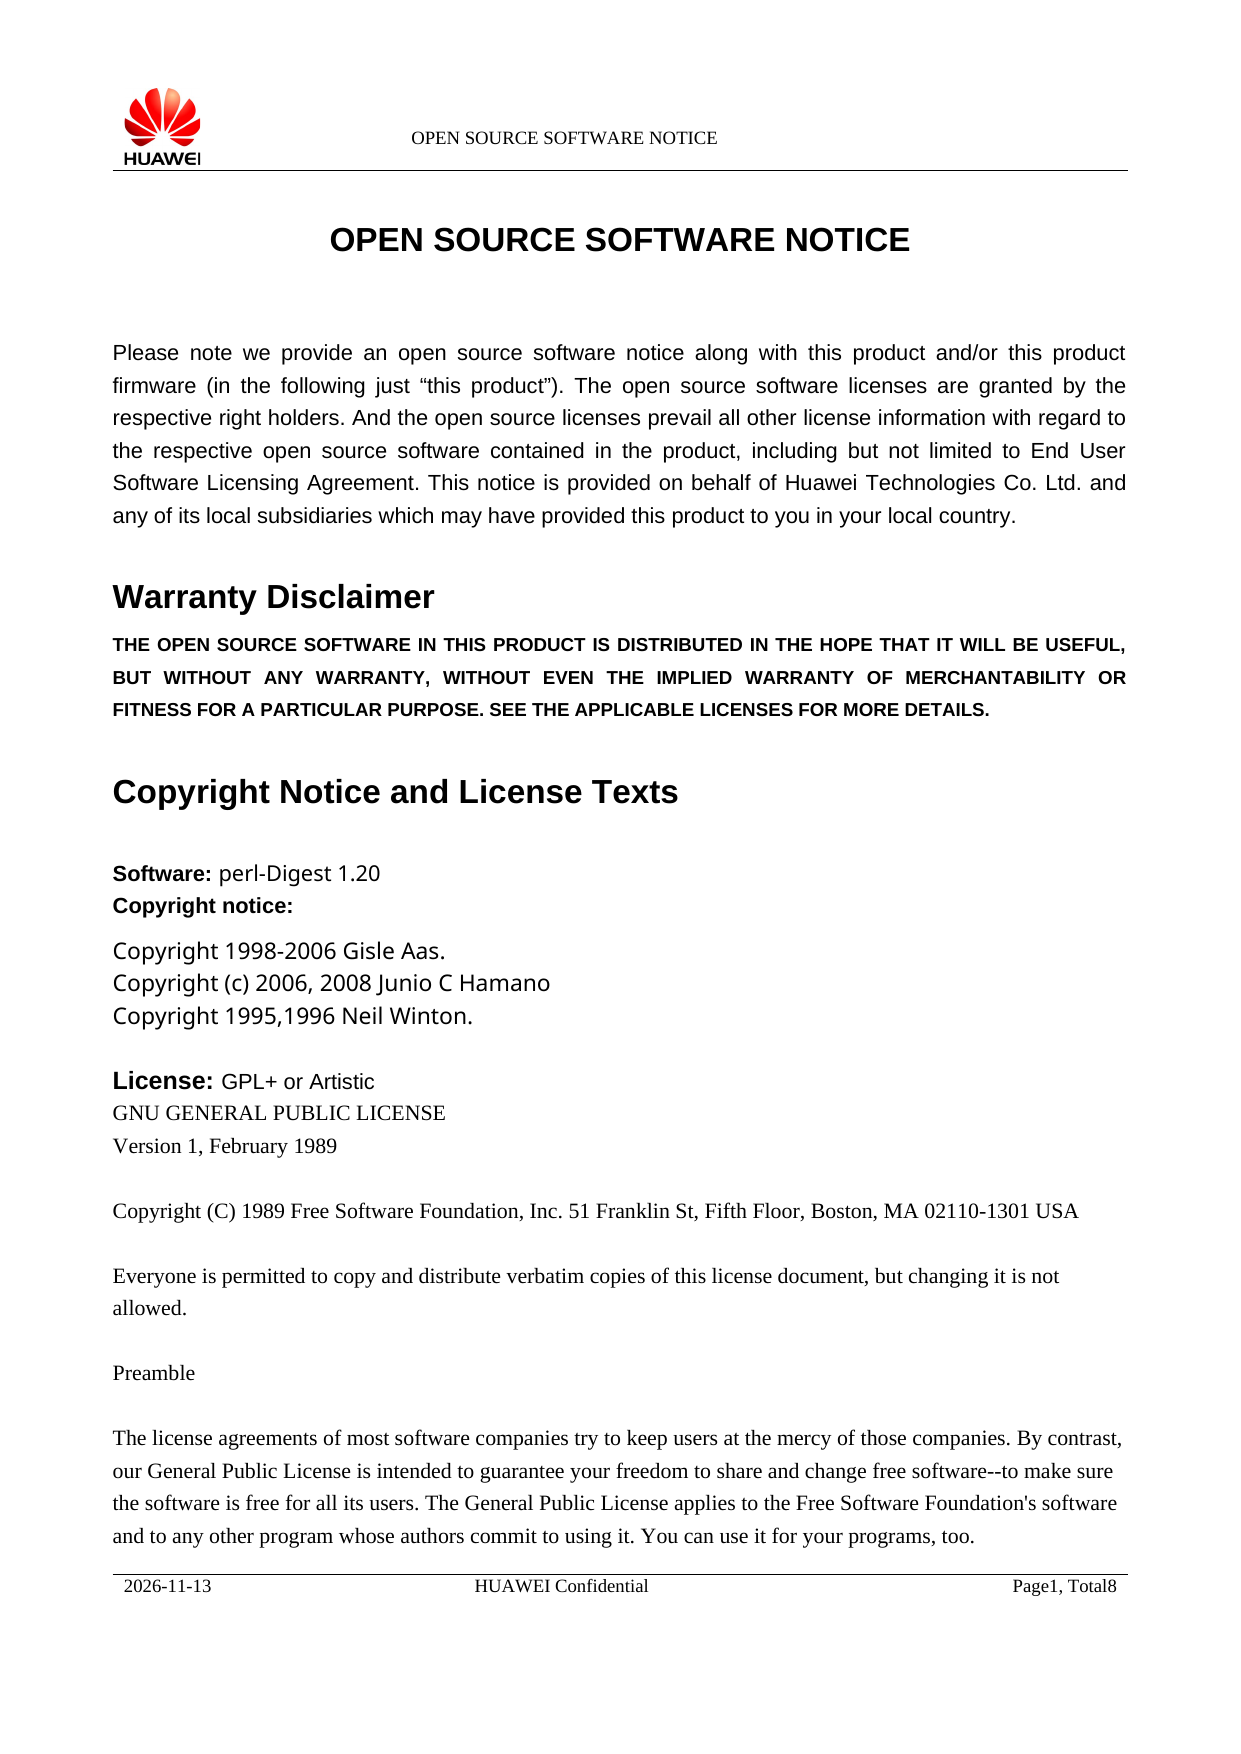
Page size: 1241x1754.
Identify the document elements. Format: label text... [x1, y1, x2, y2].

picture [124, 88, 201, 165]
title Software: perl-Digest 1.20 [112, 856, 1128, 889]
text Copyright notice: [112, 889, 1128, 921]
text OPEN SOURCE SOFTWARE NOTICE [112, 206, 1128, 271]
text License: GPL+ or Artistic [112, 1064, 1128, 1096]
text The open source software in this product is distributed in the hope that it will be useful, but WITHOUT ANY WARRANTY, without even the implied warranty of MERCHANTABILITY or FITNESS FOR A PARTICULAR PURPOSE. See the applicable licenses for more details. [112, 629, 1128, 726]
text Warranty Disclaimer [112, 564, 1128, 629]
text Copyright 1998-2006 Gisle Aas. Copyright (c) 2006, 2008 Junio C Hamano Copyright 1995,1996 Neil Winton. [112, 934, 1128, 1064]
text Copyright Notice and License Texts [112, 759, 1128, 824]
text Please note we provide an open source software notice along with this product and/or this product firmware (in the following just “this product”). The open source software licenses are granted by the respective right holders. And the open source licenses prevail all other license information with regard to the respective open source software contained in the product, including but not limited to End User Software Licensing Agreement. This notice is provided on behalf of Huawei Technologies Co. Ltd. and any of its local subsidiaries which may have provided this product to you in your local country. [112, 336, 1128, 531]
